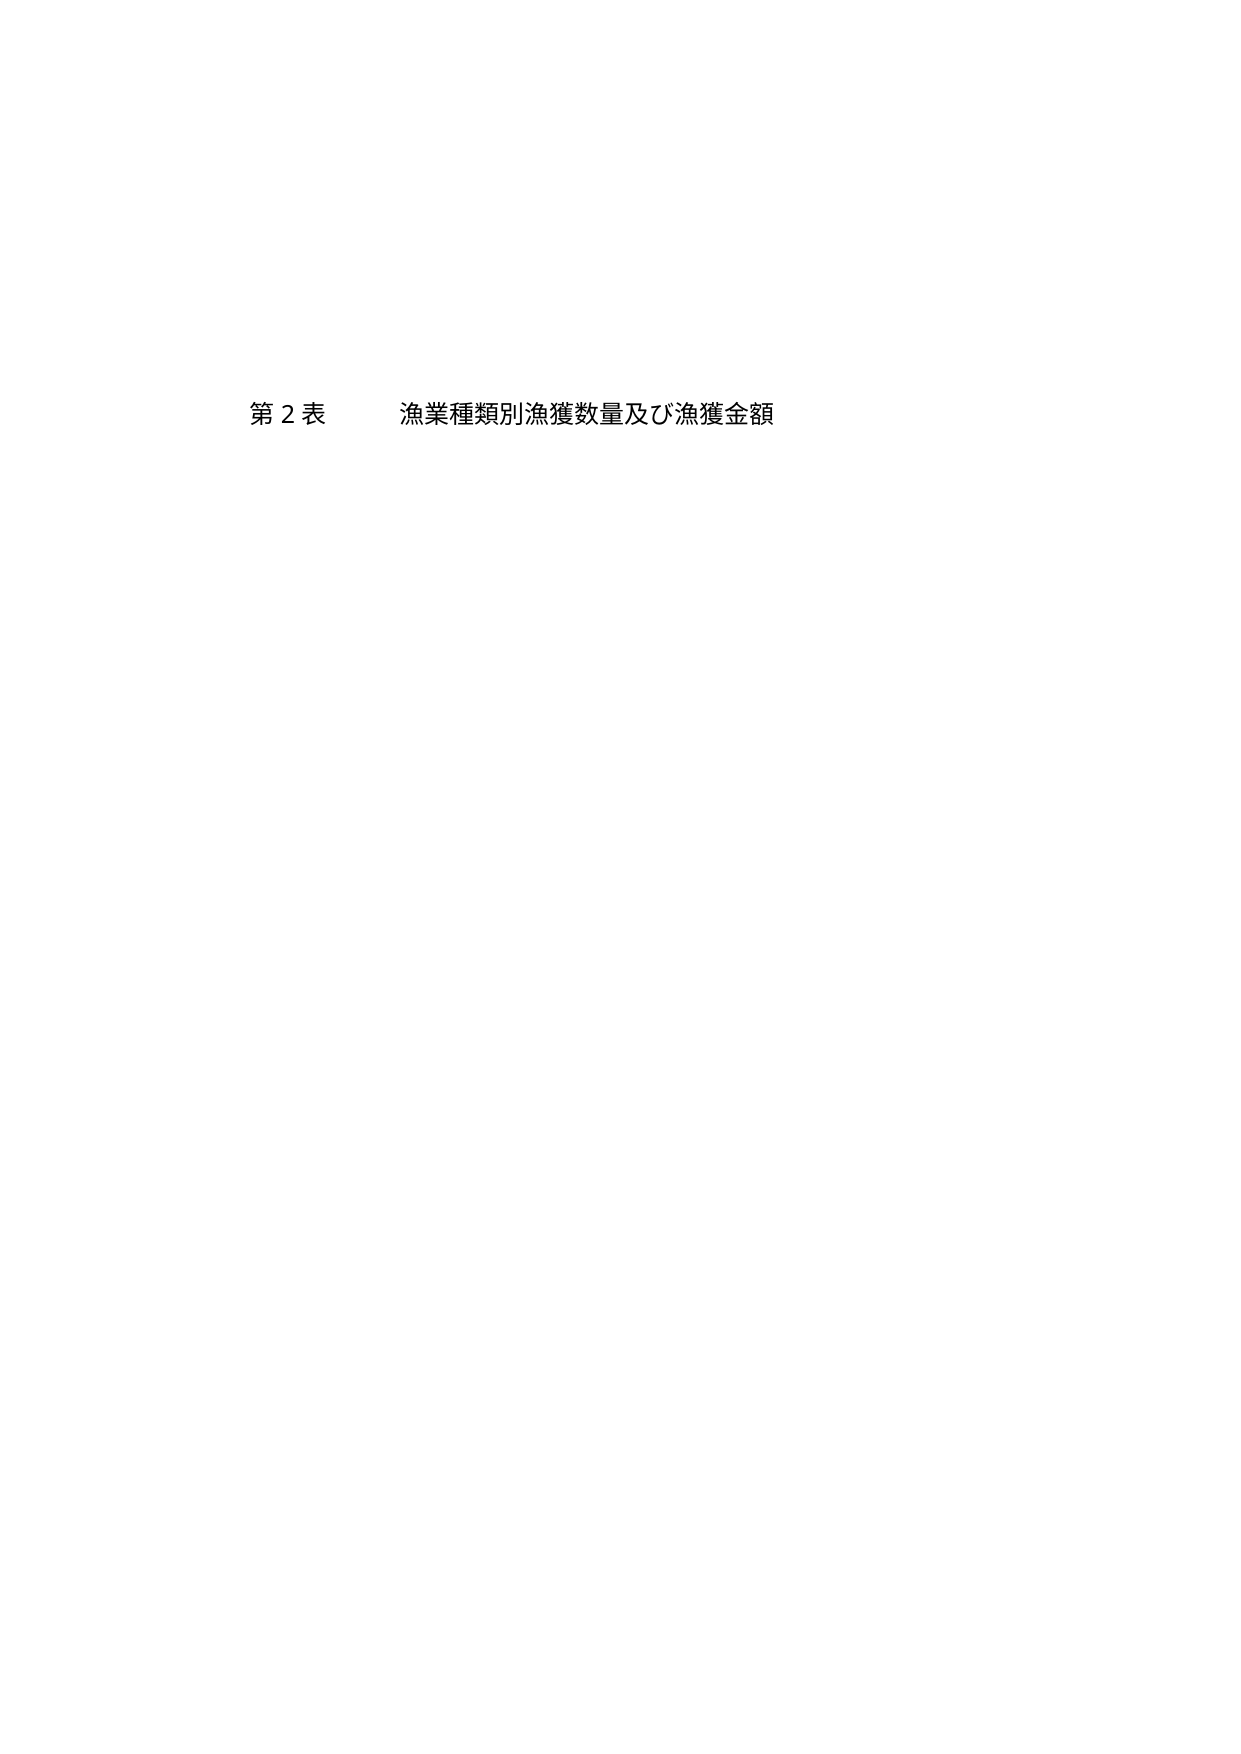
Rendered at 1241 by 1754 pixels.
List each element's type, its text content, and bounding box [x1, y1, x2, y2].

text 第 2 表 漁業種類別漁獲数量及び漁獲金額 [249, 397, 1065, 431]
